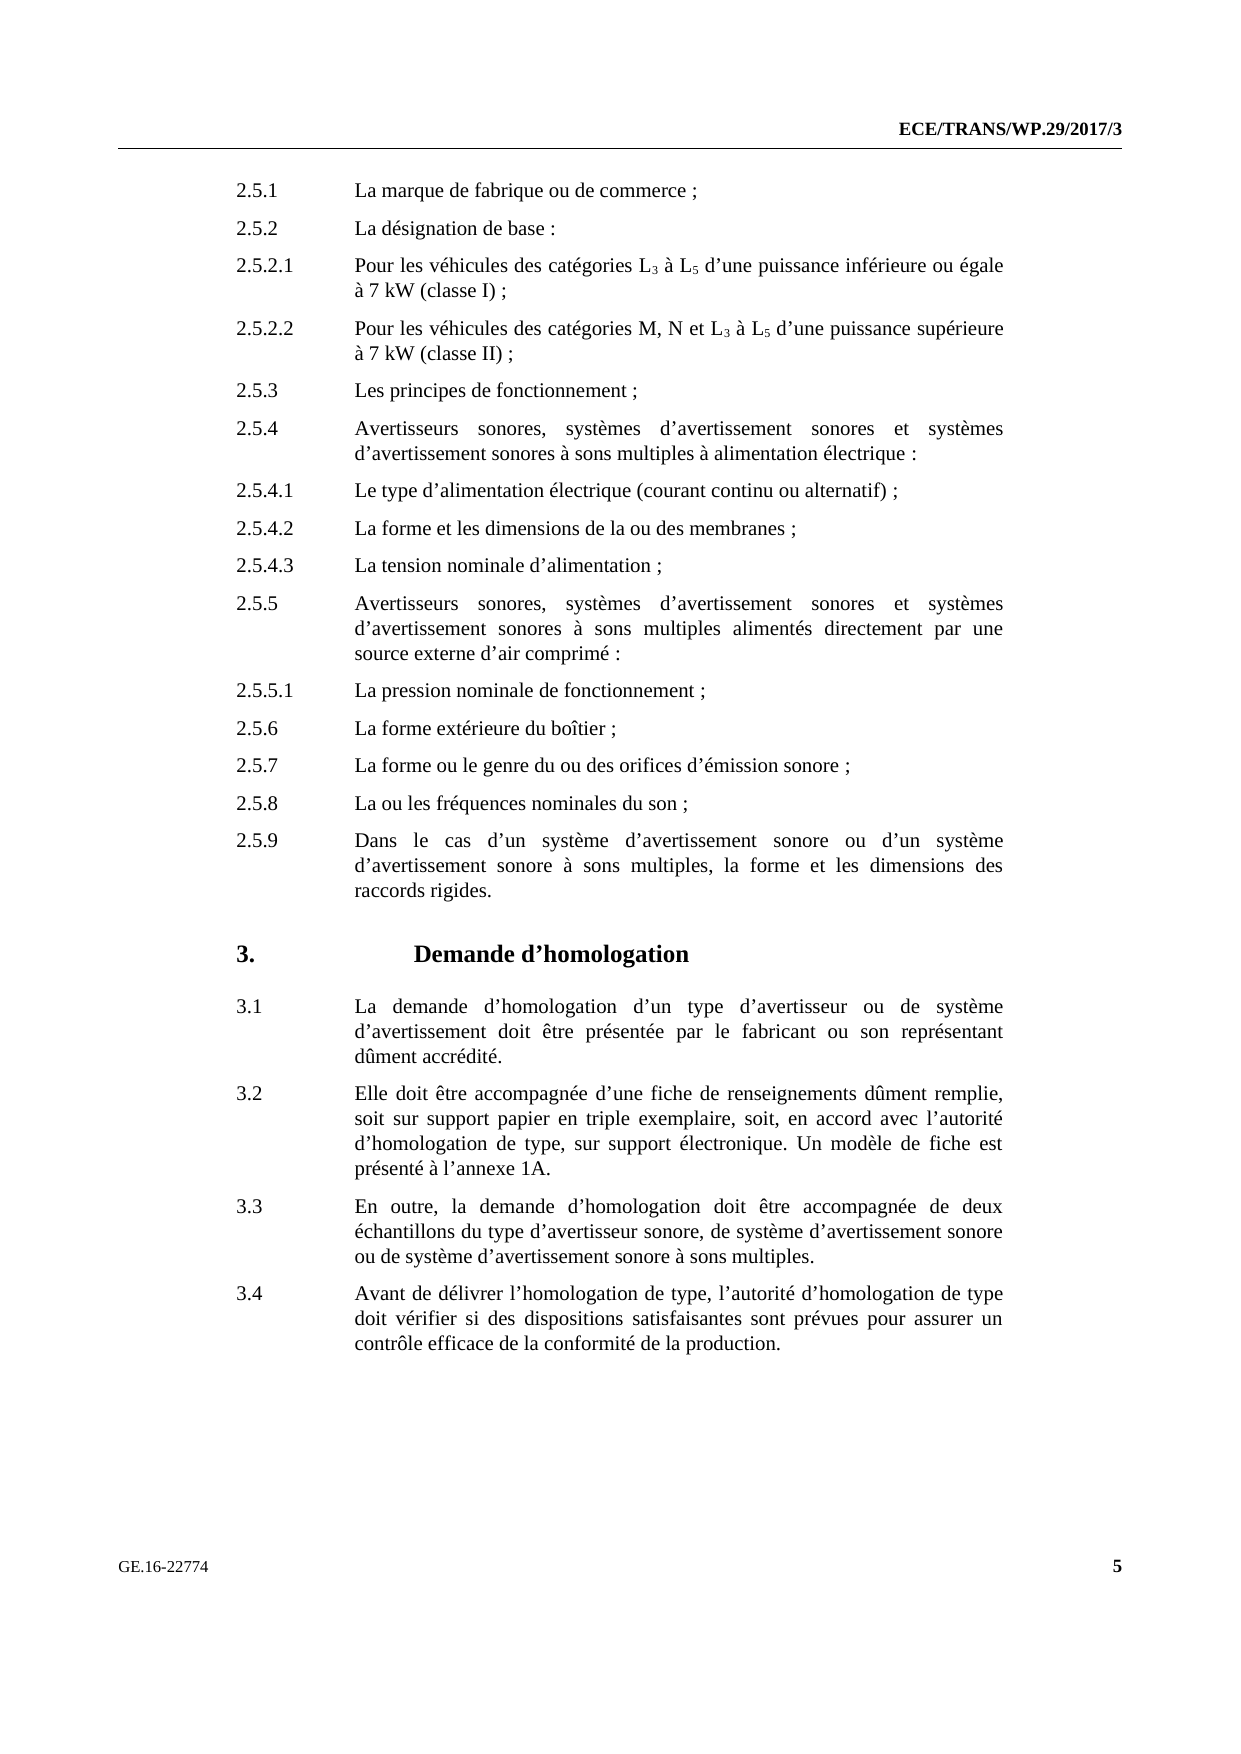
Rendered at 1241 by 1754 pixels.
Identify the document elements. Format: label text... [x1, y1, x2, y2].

text 3.1 La demande d’homologation d’un type d’avertisseur ou de système d’avertissement doit être présentée par le fabricant ou son représentant dûment accrédité. [236, 993, 1004, 1068]
text 2.5.2 La désignation de base : [236, 215, 1004, 240]
text 2.5.5 Avertisseurs sonores, systèmes d’avertissement sonores et systèmes d’avertissement sonores à sons multiples alimentés directement par une source externe d’air comprimé : [236, 590, 1004, 665]
text 2.5.9 Dans le cas d’un système d’avertissement sonore ou d’un système d’avertissement sonore à sons multiples, la forme et les dimensions des raccords rigides. [236, 827, 1004, 902]
text 2.5.4.2 La forme et les dimensions de la ou des membranes ; [236, 515, 1004, 540]
text 2.5.7 La forme ou le genre du ou des orifices d’émission sonore ; [236, 752, 1004, 777]
text 2.5.5.1 La pression nominale de fonctionnement ; [236, 677, 1004, 702]
text 2.5.4 Avertisseurs sonores, systèmes d’avertissement sonores et systèmes d’avertissement sonores à sons multiples à alimentation électrique : [236, 415, 1004, 465]
text 2.5.1 La marque de fabrique ou de commerce ; [236, 177, 1004, 202]
text 2.5.6 La forme extérieure du boîtier ; [236, 715, 1004, 740]
text 2.5.2.2 Pour les véhicules des catégories M, N et L3 à L5 d’une puissance supérieure à 7 kW (classe II) ; [236, 315, 1004, 365]
text 3.2 Elle doit être accompagnée d’une fiche de renseignements dûment remplie, soit sur support papier en triple exemplaire, soit, en accord avec l’autorité d’homologation de type, sur support électronique. Un modèle de fiche est présenté à l’annexe 1A. [236, 1080, 1004, 1180]
text 2.5.2.1 Pour les véhicules des catégories L3 à L5 d’une puissance inférieure ou égale à 7 kW (classe I) ; [236, 252, 1004, 302]
text 3. Demande d’homologation [236, 940, 1004, 968]
text 3.4 Avant de délivrer l’homologation de type, l’autorité d’homologation de type doit vérifier si des dispositions satisfaisantes sont prévues pour assurer un contrôle efficace de la conformité de la production. [236, 1280, 1004, 1355]
text 2.5.8 La ou les fréquences nominales du son ; [236, 790, 1004, 815]
text 2.5.4.3 La tension nominale d’alimentation ; [236, 552, 1004, 577]
text 3.3 En outre, la demande d’homologation doit être accompagnée de deux échantillons du type d’avertisseur sonore, de système d’avertissement sonore ou de système d’avertissement sonore à sons multiples. [236, 1193, 1004, 1268]
text 2.5.3 Les principes de fonctionnement ; [236, 377, 1004, 402]
text 2.5.4.1 Le type d’alimentation électrique (courant continu ou alternatif) ; [236, 477, 1004, 502]
